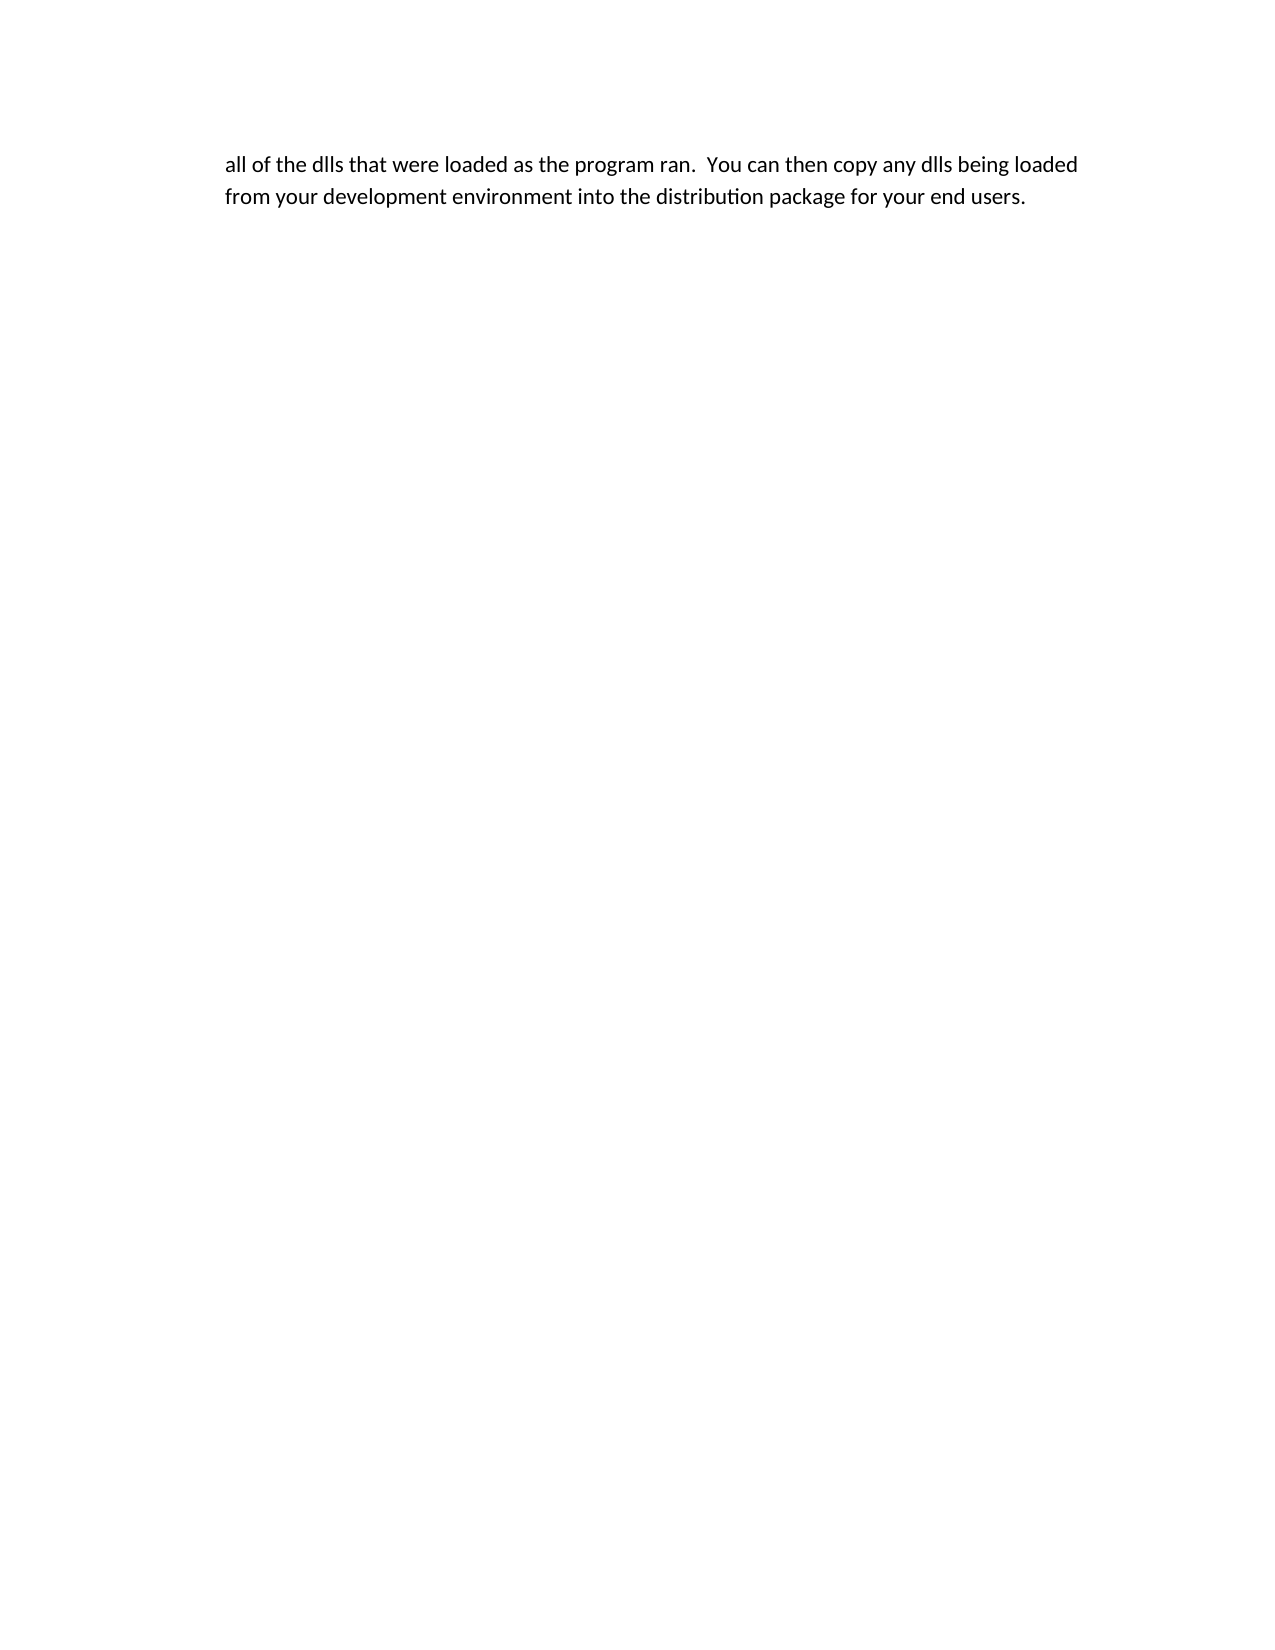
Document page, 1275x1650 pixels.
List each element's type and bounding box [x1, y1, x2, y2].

list [187, 150, 1125, 242]
